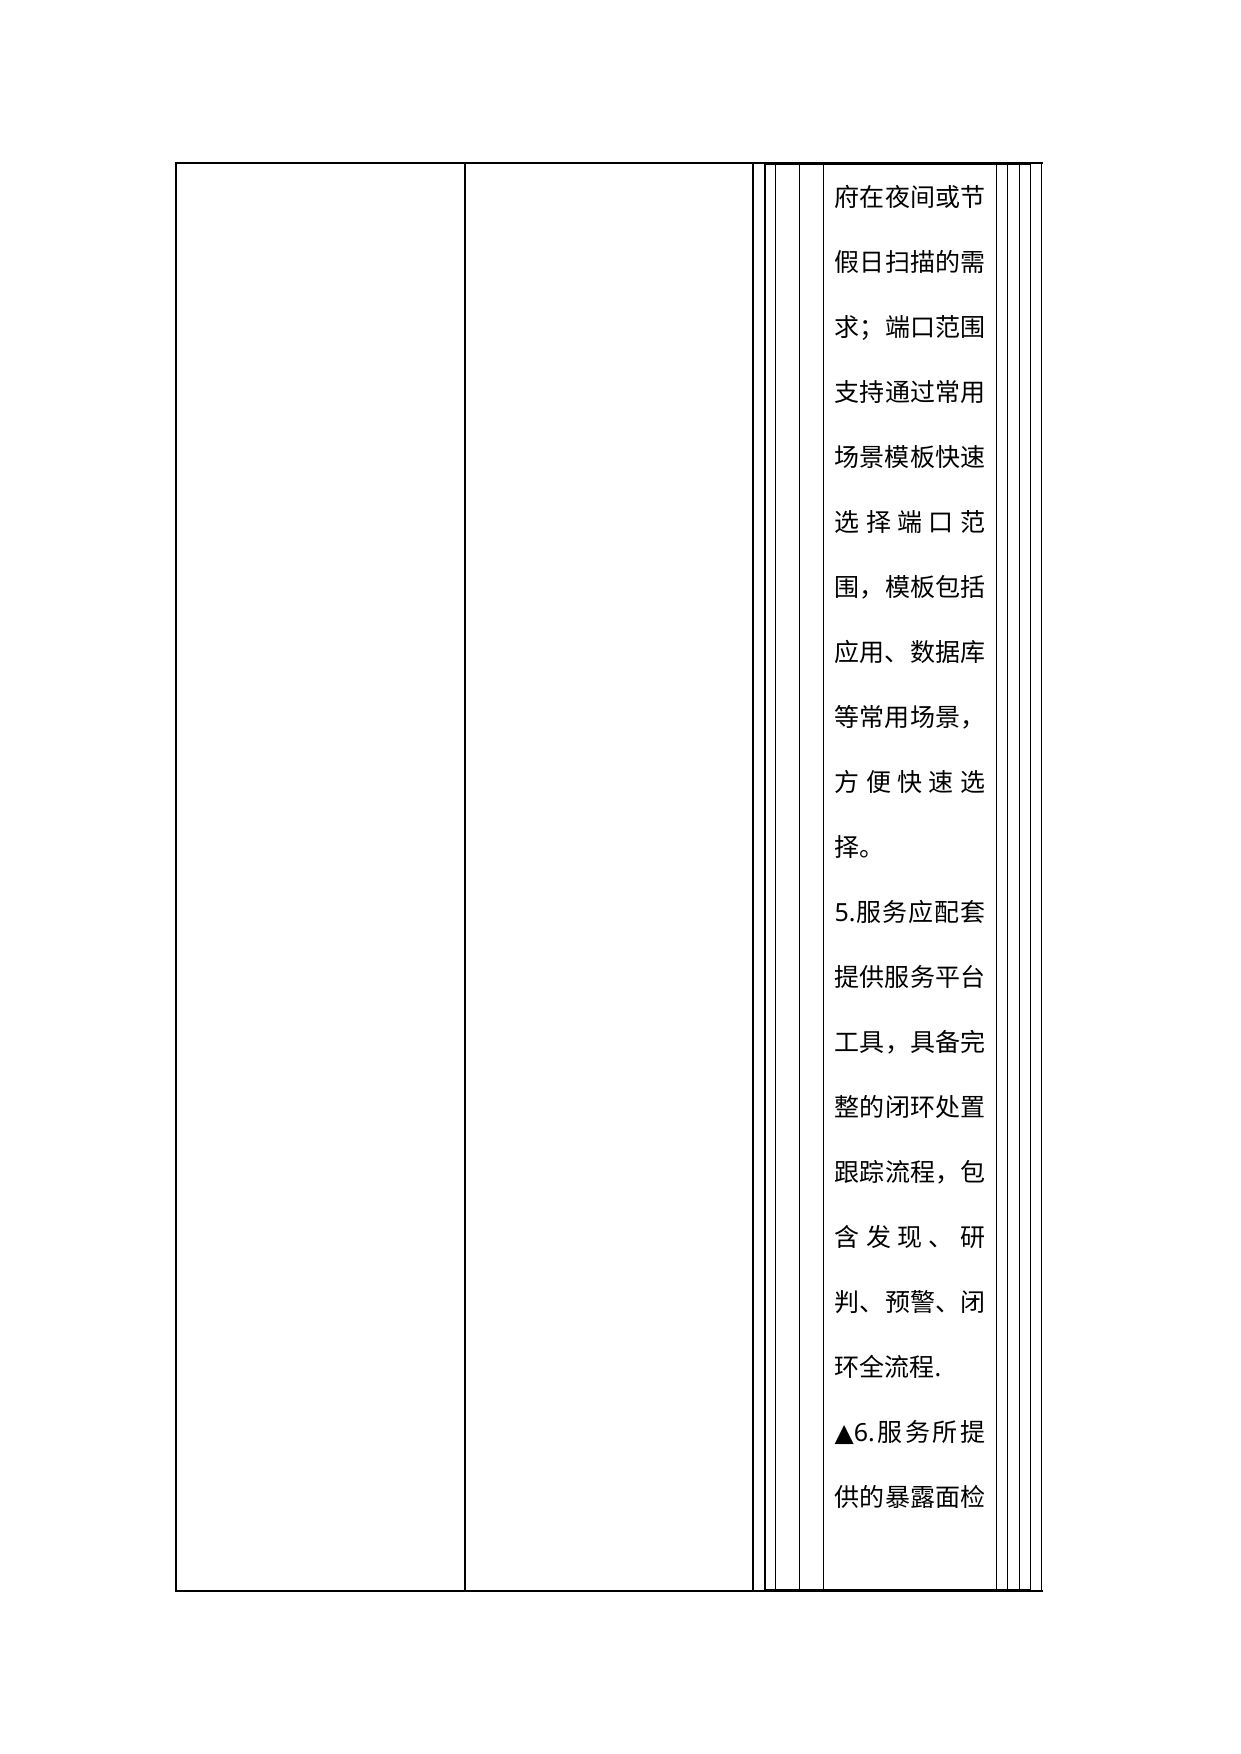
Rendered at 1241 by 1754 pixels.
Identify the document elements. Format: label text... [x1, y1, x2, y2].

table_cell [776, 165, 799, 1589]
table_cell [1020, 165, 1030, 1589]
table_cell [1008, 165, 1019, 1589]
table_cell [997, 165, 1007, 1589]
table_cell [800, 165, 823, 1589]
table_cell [824, 165, 996, 1589]
table_cell [177, 164, 464, 1590]
table_cell 1 [466, 164, 752, 1590]
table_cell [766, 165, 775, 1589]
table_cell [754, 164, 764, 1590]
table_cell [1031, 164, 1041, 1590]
